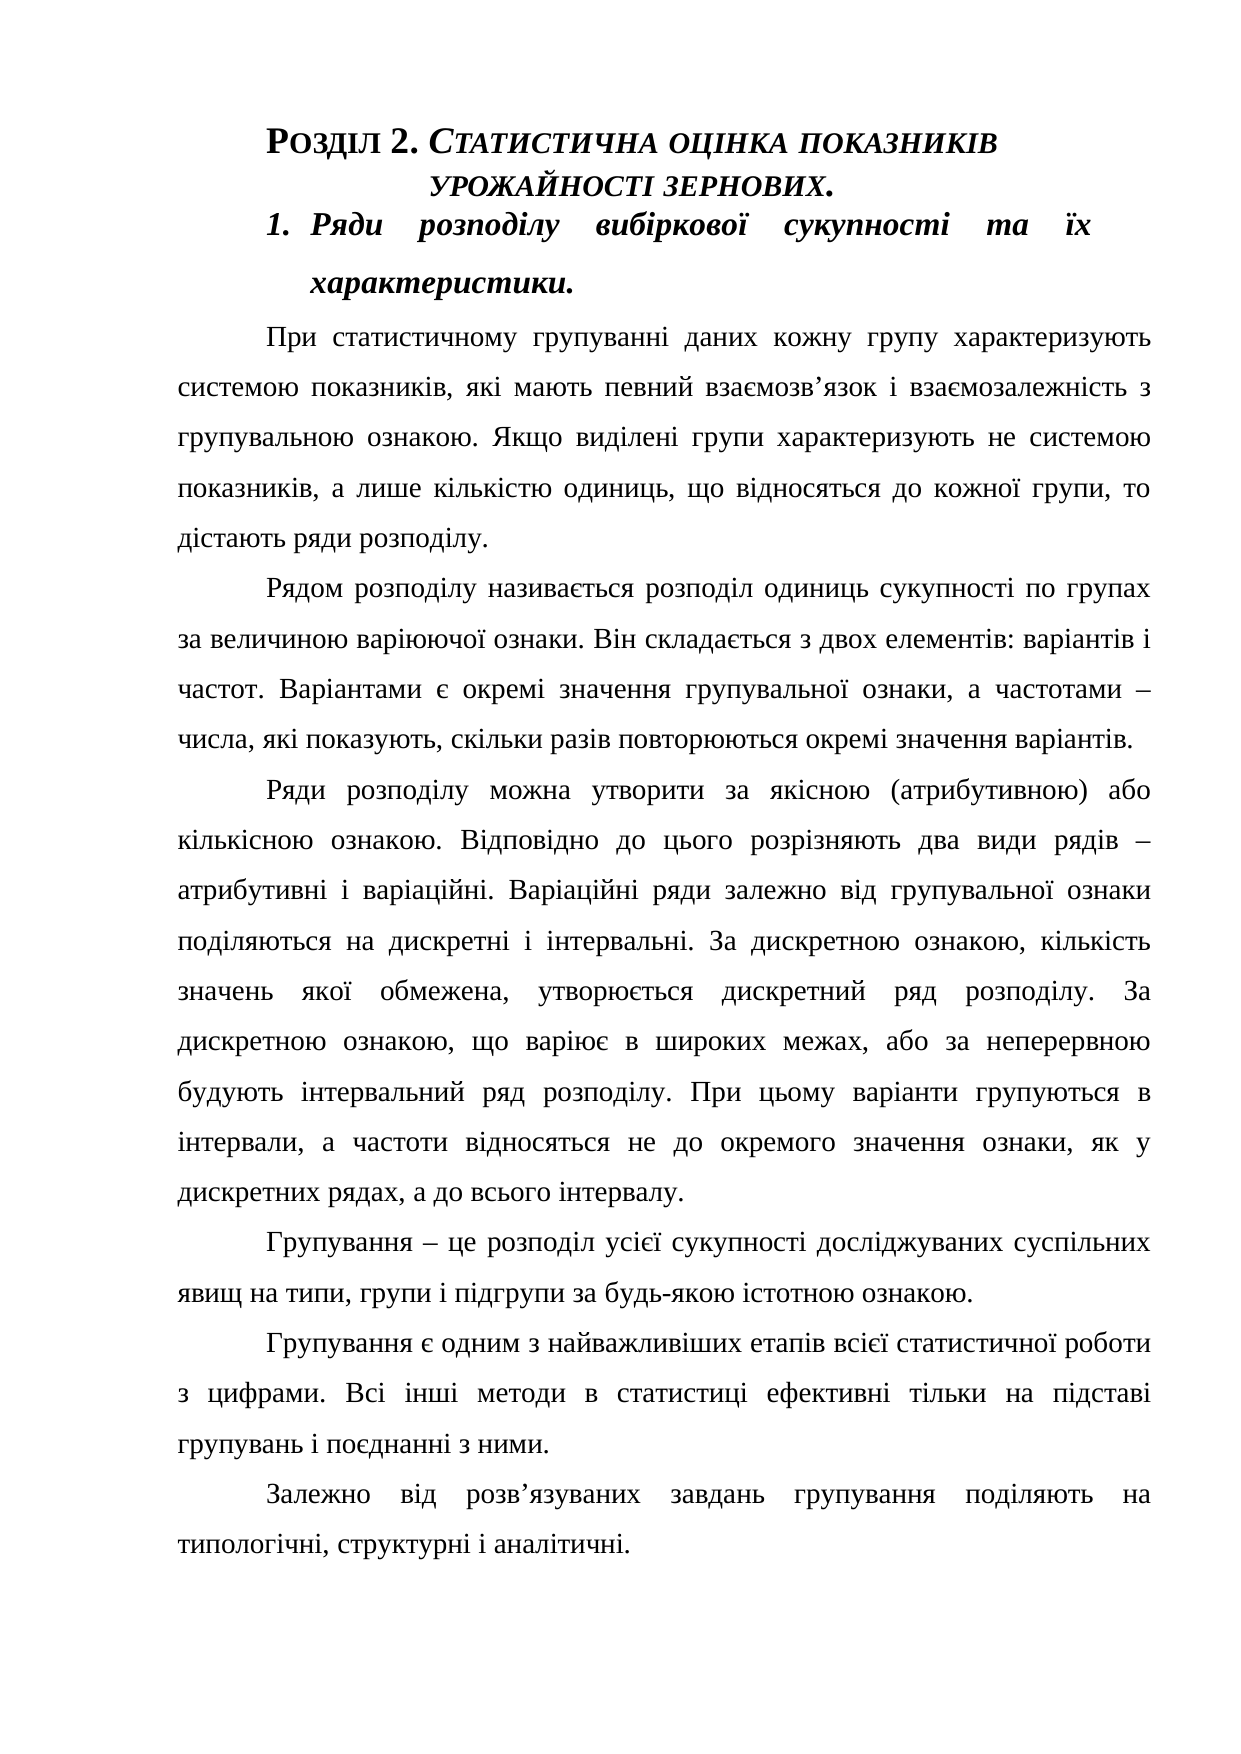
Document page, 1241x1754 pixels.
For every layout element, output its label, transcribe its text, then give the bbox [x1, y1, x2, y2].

text Рядом розподілу називається розподіл одиниць сукупності по групах за величиною варіюючої ознаки. Він складається з двох елементів: варіантів і частот. Варіантами є окремі значення групувальної ознаки, а частотами – числа, які показують, скільки разів повторюються окремі значення варіантів. [177, 571, 1152, 755]
text Залежно від розв’язуваних завдань групування поділяють на типологічні, структурні і аналітичні. [177, 1476, 1152, 1560]
text При статистичному групуванні даних кожну групу характеризують системою показників, які мають певний взаємозв’язок і взаємозалежність з групувальною ознакою. Якщо виділені групи характеризують не системою показників, а лише кількістю одиниць, що відносяться до кожної групи, то дістають ряди розподілу. [177, 319, 1152, 554]
text Ряди розподілу можна утворити за якісною (атрибутивною) або кількісною ознакою. Відповідно до цього розрізняють два види рядів – атрибутивні і варіаційні. Варіаційні ряди залежно від групувальної ознаки поділяються на дискретні і інтервальні. За дискретною ознакою, кількість значень якої обмежена, утворюється дискретний ряд розподілу. За дискретною ознакою, що варіює в широких межах, або за неперервною будують інтервальний ряд розподілу. При цьому варіанти групуються в інтервали, а частоти відносяться не до окремого значення ознаки, як у дискретних рядах, а до всього інтервалу. [177, 772, 1152, 1208]
text Групування є одним з найважливіших етапів всієї статистичної роботи з цифрами. Всі інші методи в статистиці ефективні тільки на підставі групувань і поєднанні з ними. [177, 1325, 1152, 1459]
text Статистична оцінка показників урожайності зернових. [266, 118, 1063, 204]
text Групування – це розподіл усієї сукупності досліджуваних суспільних явищ на типи, групи і підгрупи за будь-якою істотною ознакою. [177, 1225, 1152, 1309]
text Ряди розподілу вибіркової сукупності та їх характеристики. [266, 204, 1093, 300]
